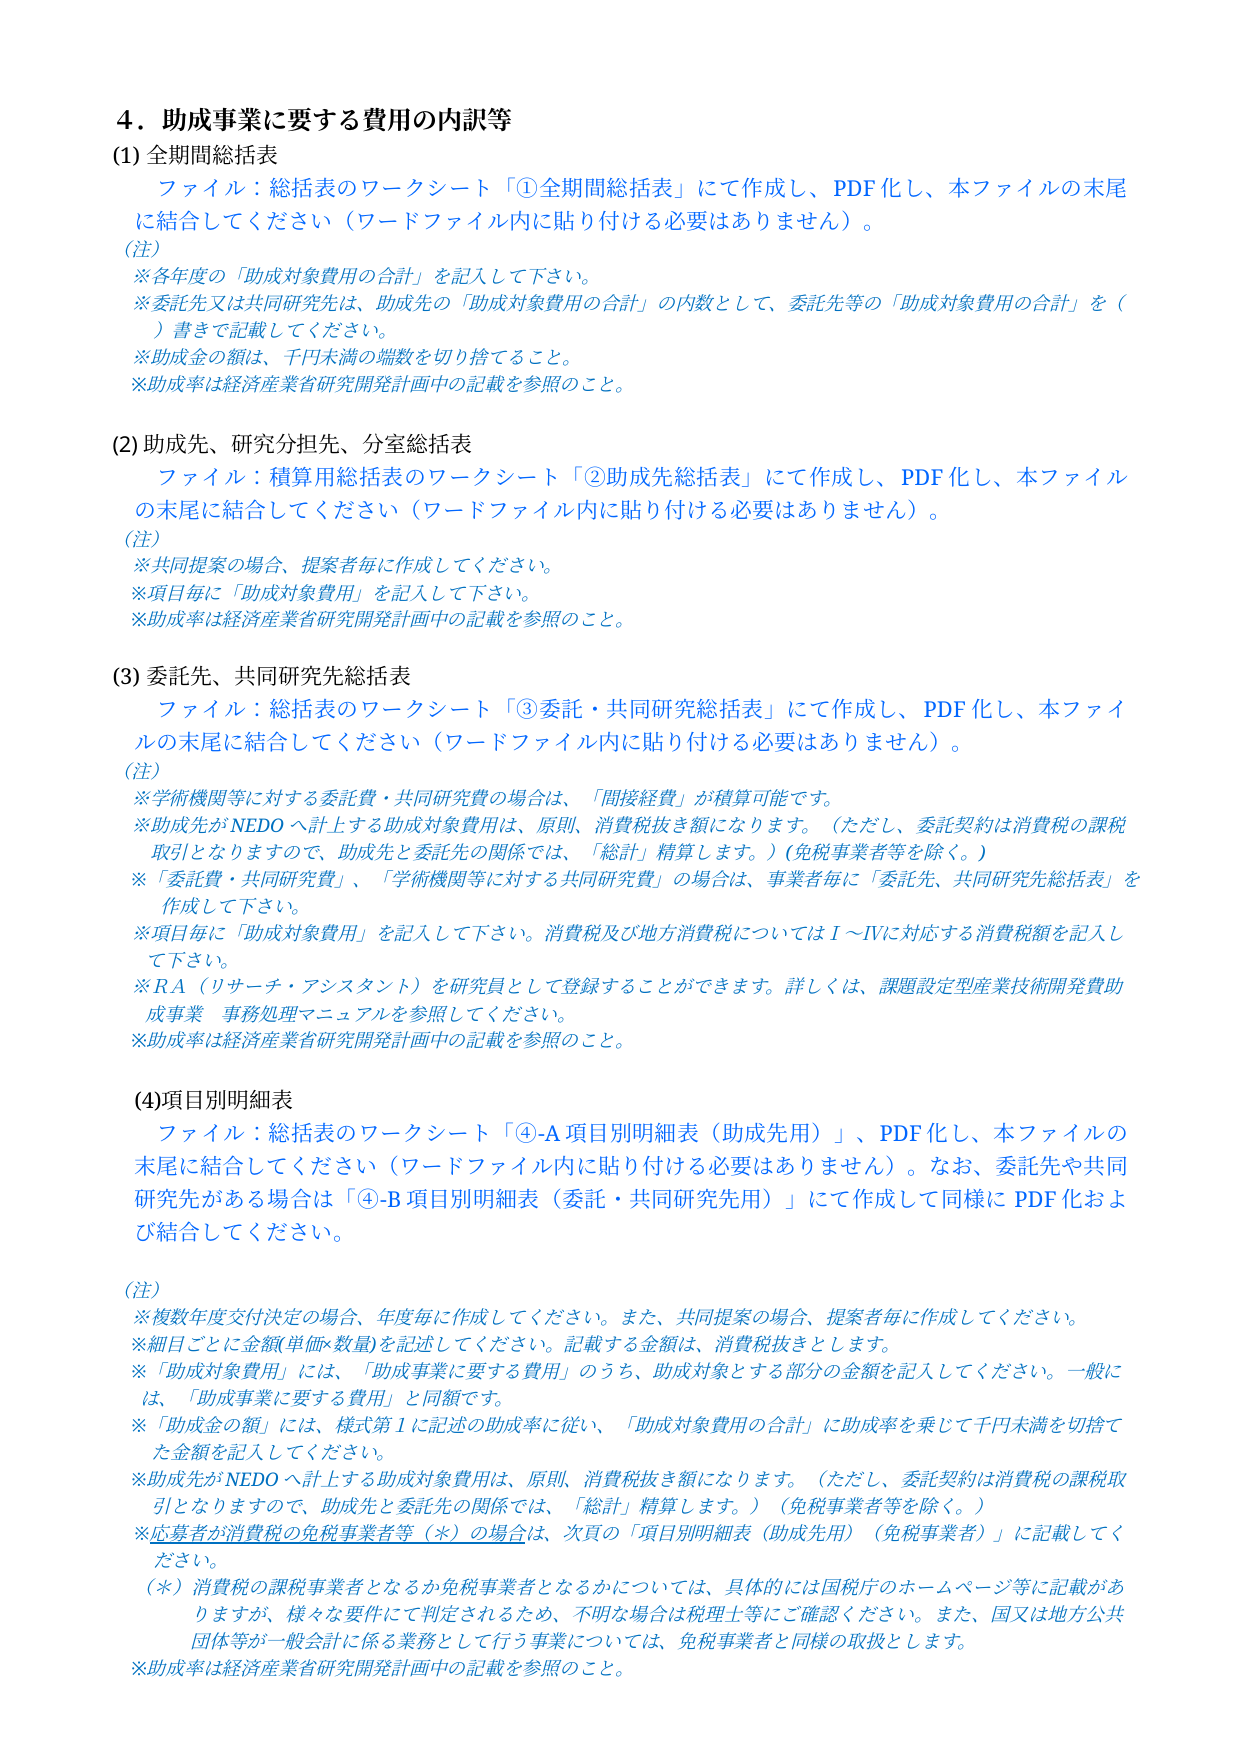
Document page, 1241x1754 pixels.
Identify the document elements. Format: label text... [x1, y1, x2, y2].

text （注） [112, 235, 1128, 262]
text ※助成先がNEDOへ計上する助成対象費用は、原則、消費税抜き額になります。（ただし、委託契約は消費税の課税取引となりますので、助成先と委託先の関係では、「総計」精算します。）(免税事業者等を除く。) [112, 811, 1128, 864]
text ※「助成金の額」には、様式第１に記述の助成率に従い、「助成対象費用の合計」に助成率を乗じて千円未満を切捨てた金額を記入してください。 [131, 1411, 1128, 1465]
text ※共同提案の場合、提案者毎に作成してください。 [112, 551, 1128, 578]
text ※「助成対象費用」には、「助成事業に要する費用」のうち、助成対象とする部分の金額を記入してください。一般には、「助成事業に要する費用」と同額です。 [131, 1357, 1128, 1411]
text ※学術機関等に対する委託費・共同研究費の場合は、「間接経費」が積算可能です。 [112, 783, 1128, 811]
text ※各年度の「助成対象費用の合計」を記入して下さい。 [112, 262, 1128, 289]
text ファイル：総括表のワークシート「④-A項目別明細表（助成先用）」、PDF化し、本ファイルの末尾に結合してください（ワードファイル内に貼り付ける必要はありません）。なお、委託先や共同研究先がある場合は「④-B項目別明細表（委託・共同研究先用）」にて作成して同様にPDF化および結合してください。 [134, 1115, 1128, 1246]
text ※応募者が消費税の免税事業者等（＊）の場合は、次頁の「項目別明細表（助成先用）（免税事業者）」に記載してください。 [134, 1519, 1128, 1573]
text ※委託先又は共同研究先は、助成先の「助成対象費用の合計」の内数として、委託先等の「助成対象費用の合計」を（ ）書きで記載してください。 [112, 289, 1128, 343]
text （注） [112, 524, 1128, 551]
text ※助成率は経済産業省研究開発計画中の記載を参照のこと。 [112, 1654, 1128, 1681]
text ファイル：総括表のワークシート「①全期間総括表」にて作成し、PDF化し、本ファイルの末尾に結合してください（ワードファイル内に貼り付ける必要はありません）。 [134, 169, 1128, 235]
text (1) 全期間総括表 [112, 137, 1128, 169]
text ※助成率は経済産業省研究開発計画中の記載を参照のこと。 [112, 1026, 1128, 1053]
text （＊）消費税の課税事業者となるか免税事業者となるかについては、具体的には国税庁のホームページ等に記載がありますが、様々な要件にて判定されるため、不明な場合は税理士等にご確認ください。また、国又は地方公共団体等が一般会計に係る業務として行う事業については、免税事業者と同様の取扱とします。 [134, 1573, 1128, 1654]
text ※複数年度交付決定の場合、年度毎に作成してください。また、共同提案の場合、提案者毎に作成してください。 [112, 1303, 1128, 1330]
text ※助成率は経済産業省研究開発計画中の記載を参照のこと。 [112, 605, 1128, 632]
text ※ＲＡ（リサーチ・アシスタント）を研究員として登録することができます。詳しくは、課題設定型産業技術開発費助成事業 事務処理マニュアルを参照してください。 [112, 972, 1128, 1026]
text ４．助成事業に要する費用の内訳等 [112, 101, 1128, 137]
text ※「委託費・共同研究費」、「学術機関等に対する共同研究費」の場合は、事業者毎に「委託先、共同研究先総括表」を作成して下さい。 [131, 864, 1146, 918]
text ※項目毎に「助成対象費用」を記入して下さい。消費税及び地方消費税についてはⅠ～Ⅳに対応する消費税額を記入して下さい。 [112, 918, 1128, 972]
text ※助成先がNEDOへ計上する助成対象費用は、原則、消費税抜き額になります。（ただし、委託契約は消費税の課税取引となりますので、助成先と委託先の関係では、「総計」精算します。）（免税事業者等を除く。） [131, 1465, 1128, 1519]
text (4)項目別明細表 [112, 1083, 1128, 1115]
text ファイル：積算用総括表のワークシート「②助成先総括表」にて作成し、PDF化し、本ファイルの末尾に結合してください（ワードファイル内に貼り付ける必要はありません）。 [134, 458, 1128, 524]
text （注） [112, 757, 1128, 783]
text ※助成率は経済産業省研究開発計画中の記載を参照のこと。 [112, 370, 1128, 397]
text ※項目毎に「助成対象費用」を記入して下さい。 [112, 578, 1128, 605]
text (2) 助成先、研究分担先、分室総括表 [112, 427, 1128, 458]
text ※細目ごとに金額(単価×数量)を記述してください。記載する金額は、消費税抜きとします。 [112, 1330, 1128, 1357]
text （注） [112, 1276, 1128, 1303]
text (3) 委託先、共同研究先総括表 [112, 658, 1128, 691]
text ファイル：総括表のワークシート「③委託・共同研究総括表」にて作成し、PDF化し、本ファイルの末尾に結合してください（ワードファイル内に貼り付ける必要はありません）。 [134, 691, 1128, 757]
text ※助成金の額は、千円未満の端数を切り捨てること。 [112, 343, 1128, 370]
